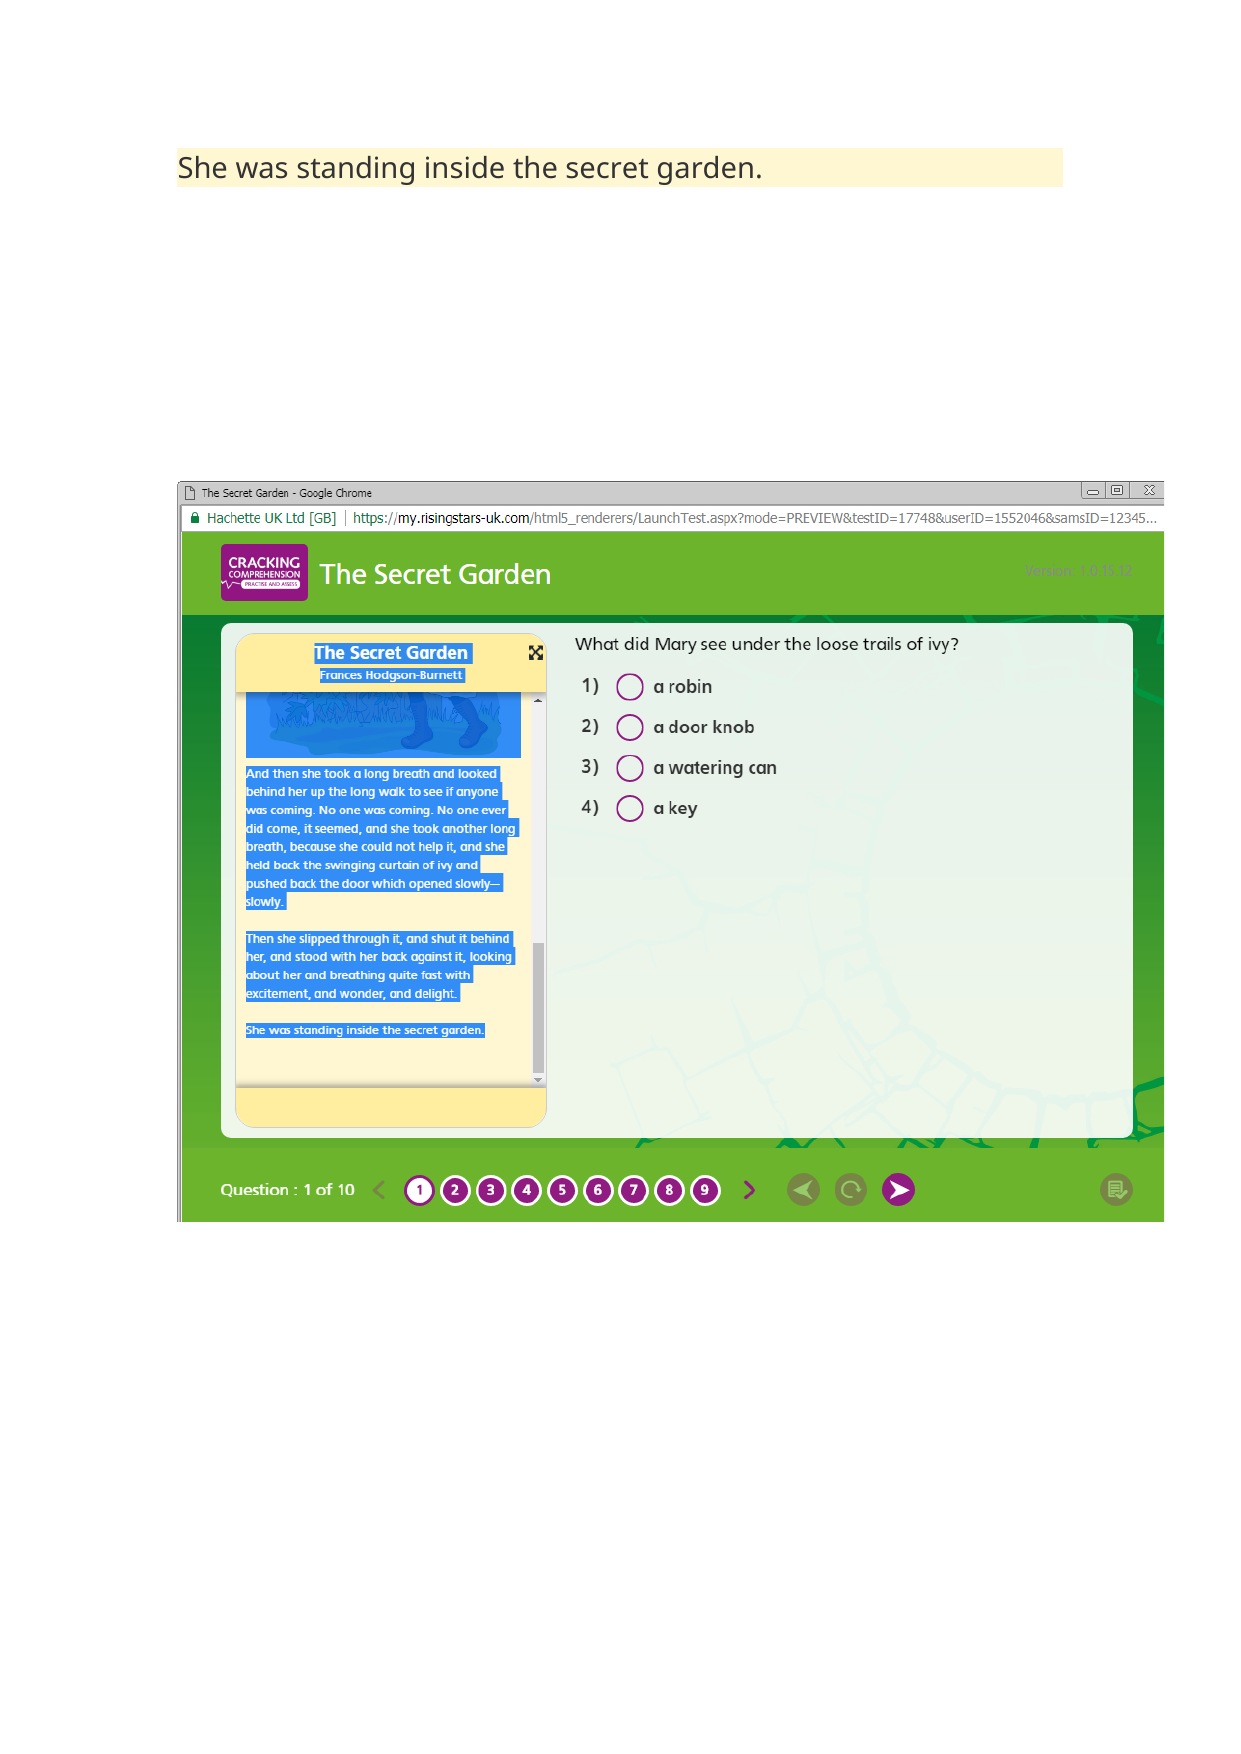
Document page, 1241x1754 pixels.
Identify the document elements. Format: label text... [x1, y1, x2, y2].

text She was standing inside the secret garden. [177, 148, 1063, 187]
picture [177, 481, 1165, 1222]
